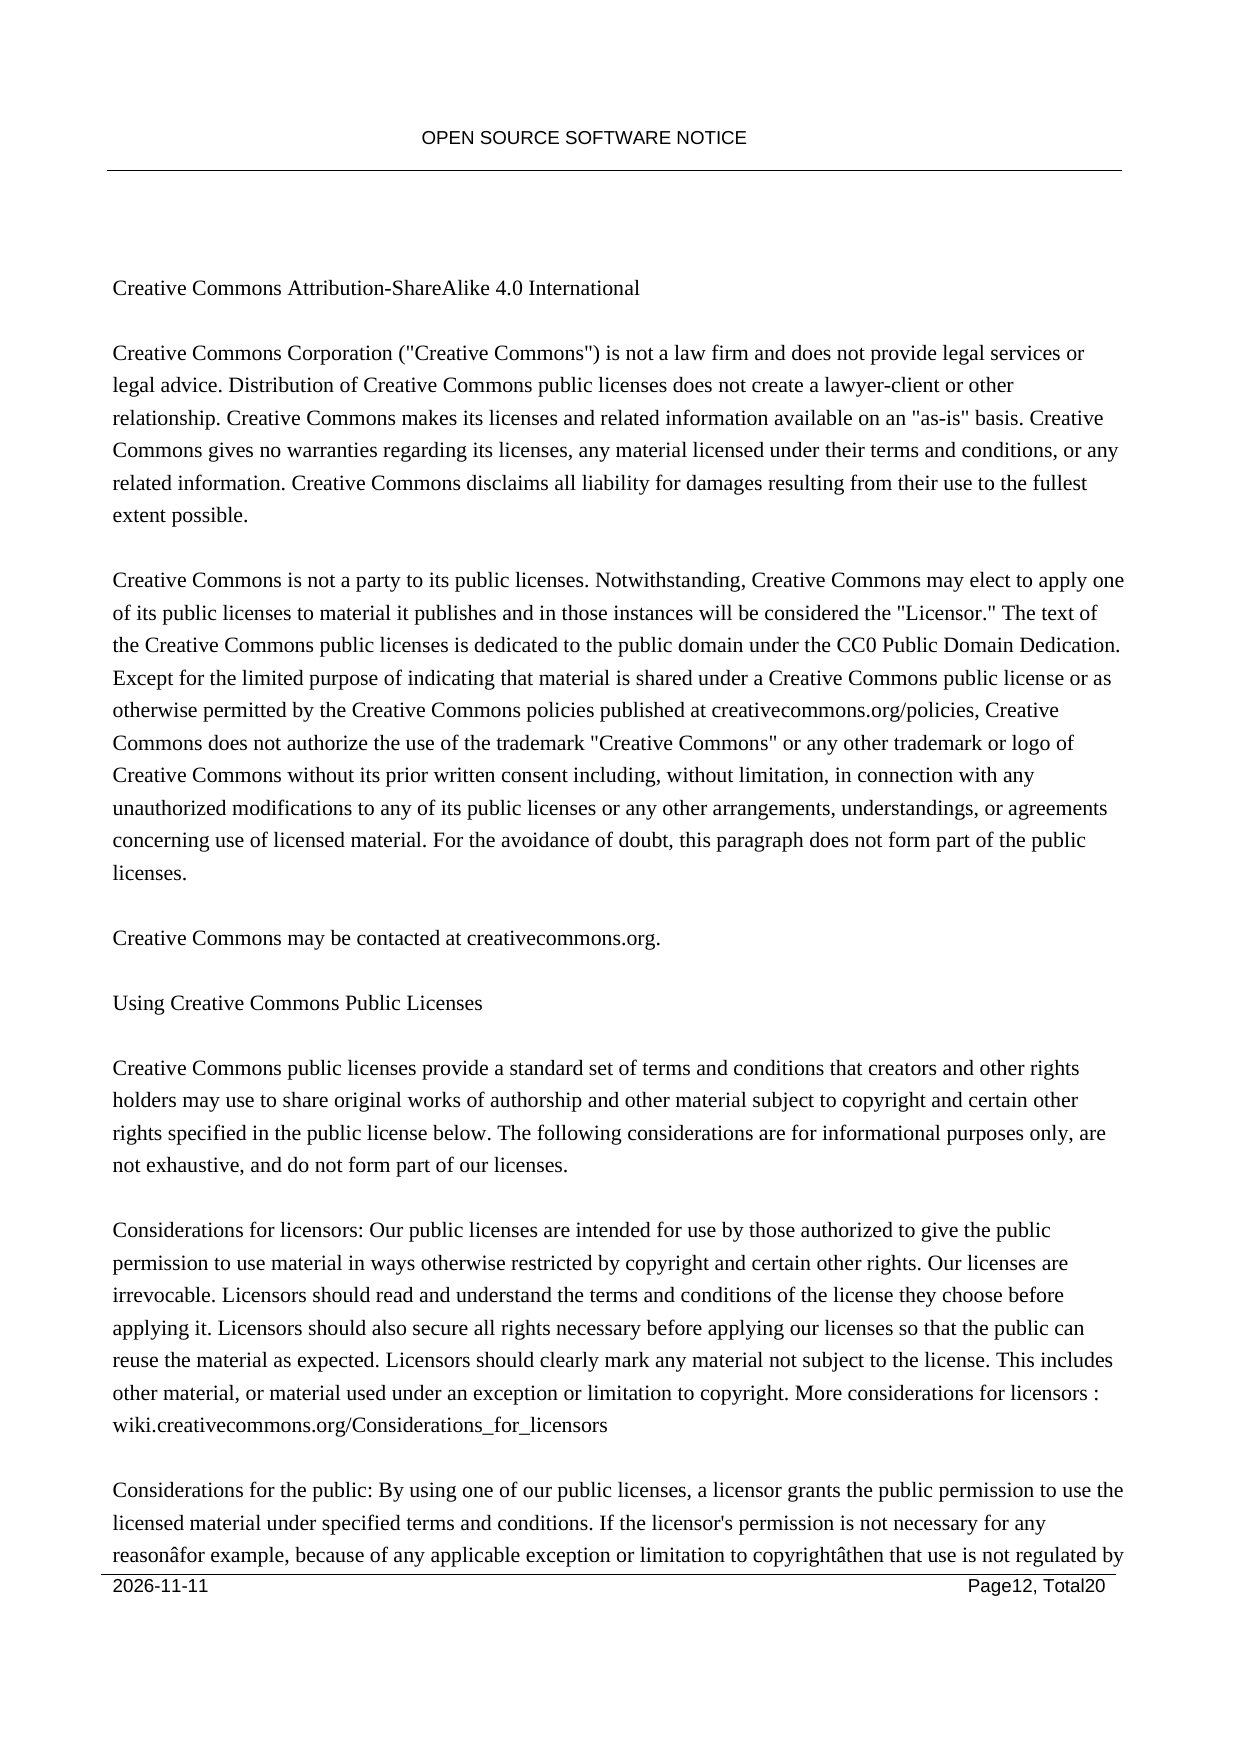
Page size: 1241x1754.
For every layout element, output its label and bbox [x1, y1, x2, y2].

text [112, 206, 1128, 1571]
